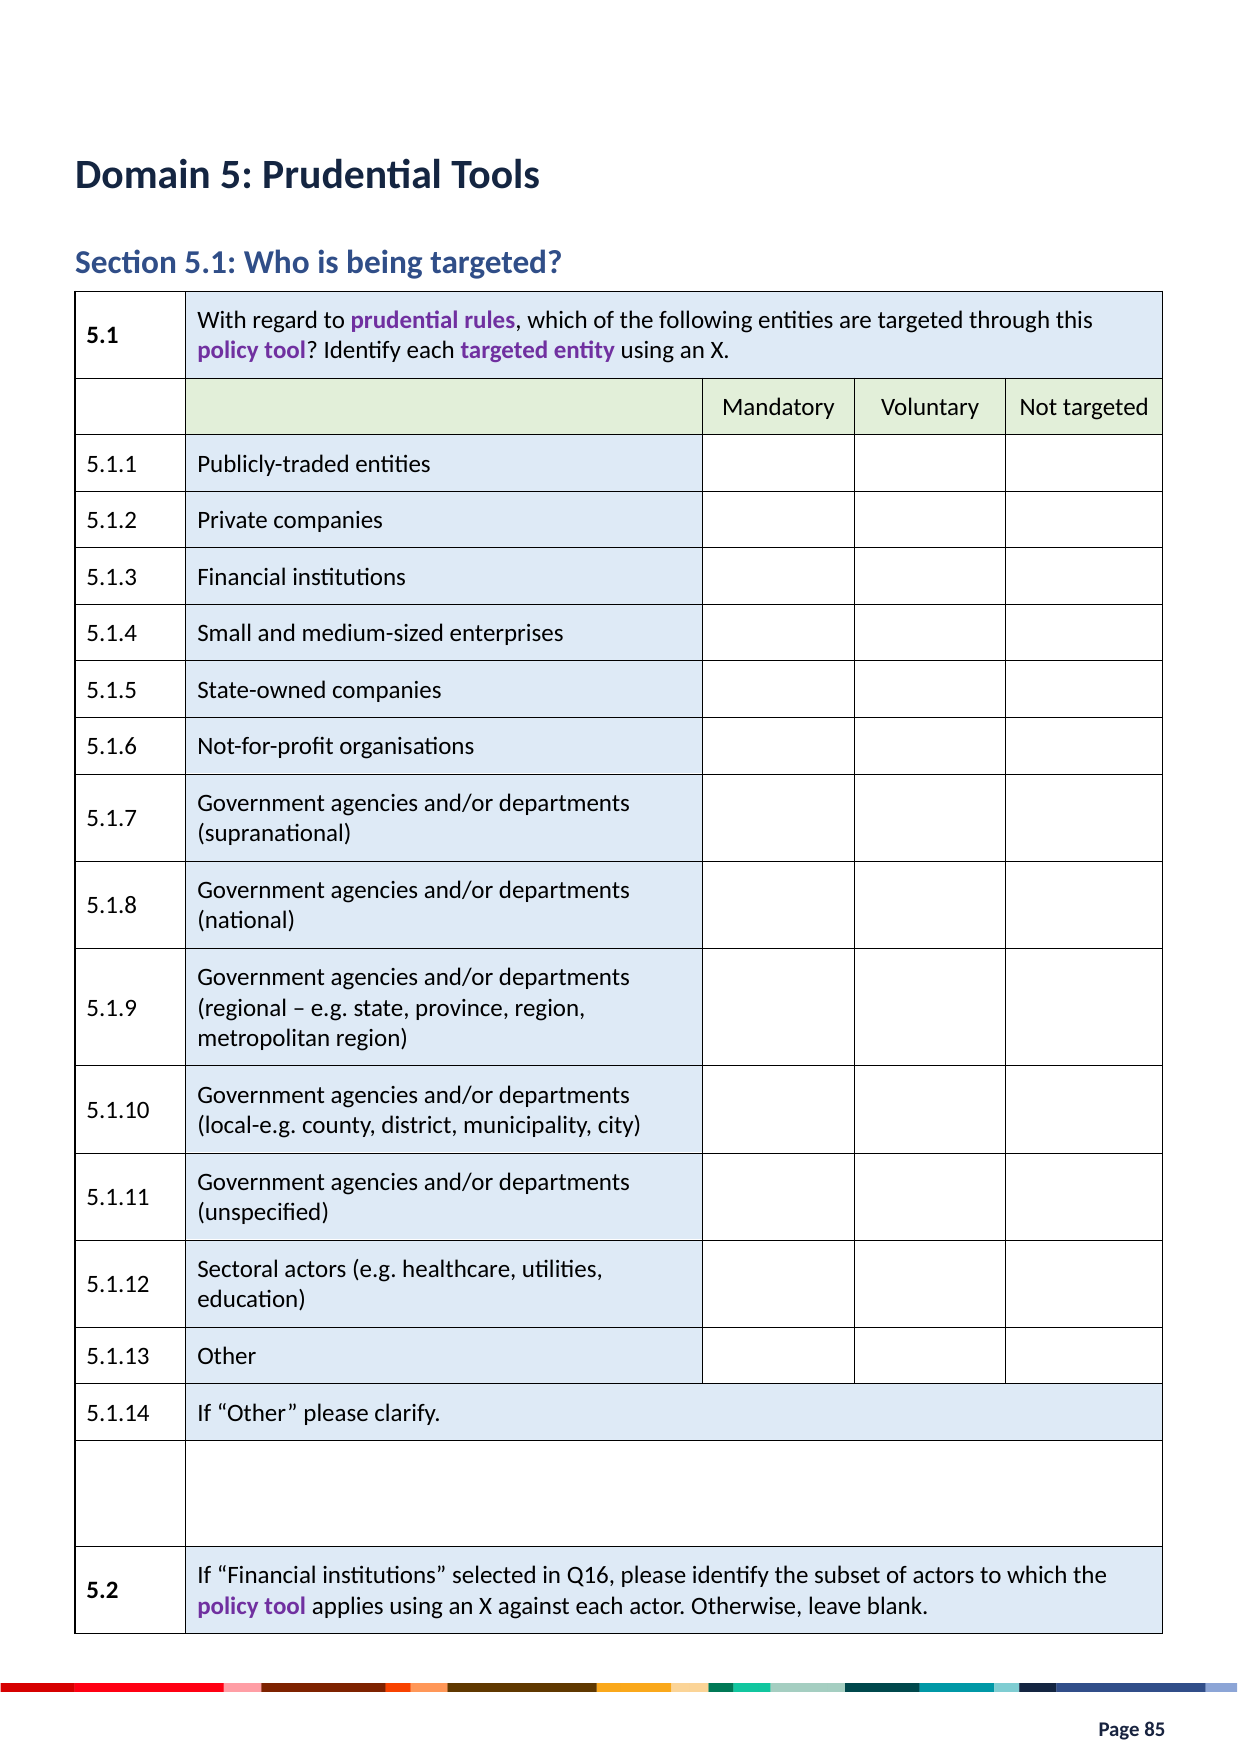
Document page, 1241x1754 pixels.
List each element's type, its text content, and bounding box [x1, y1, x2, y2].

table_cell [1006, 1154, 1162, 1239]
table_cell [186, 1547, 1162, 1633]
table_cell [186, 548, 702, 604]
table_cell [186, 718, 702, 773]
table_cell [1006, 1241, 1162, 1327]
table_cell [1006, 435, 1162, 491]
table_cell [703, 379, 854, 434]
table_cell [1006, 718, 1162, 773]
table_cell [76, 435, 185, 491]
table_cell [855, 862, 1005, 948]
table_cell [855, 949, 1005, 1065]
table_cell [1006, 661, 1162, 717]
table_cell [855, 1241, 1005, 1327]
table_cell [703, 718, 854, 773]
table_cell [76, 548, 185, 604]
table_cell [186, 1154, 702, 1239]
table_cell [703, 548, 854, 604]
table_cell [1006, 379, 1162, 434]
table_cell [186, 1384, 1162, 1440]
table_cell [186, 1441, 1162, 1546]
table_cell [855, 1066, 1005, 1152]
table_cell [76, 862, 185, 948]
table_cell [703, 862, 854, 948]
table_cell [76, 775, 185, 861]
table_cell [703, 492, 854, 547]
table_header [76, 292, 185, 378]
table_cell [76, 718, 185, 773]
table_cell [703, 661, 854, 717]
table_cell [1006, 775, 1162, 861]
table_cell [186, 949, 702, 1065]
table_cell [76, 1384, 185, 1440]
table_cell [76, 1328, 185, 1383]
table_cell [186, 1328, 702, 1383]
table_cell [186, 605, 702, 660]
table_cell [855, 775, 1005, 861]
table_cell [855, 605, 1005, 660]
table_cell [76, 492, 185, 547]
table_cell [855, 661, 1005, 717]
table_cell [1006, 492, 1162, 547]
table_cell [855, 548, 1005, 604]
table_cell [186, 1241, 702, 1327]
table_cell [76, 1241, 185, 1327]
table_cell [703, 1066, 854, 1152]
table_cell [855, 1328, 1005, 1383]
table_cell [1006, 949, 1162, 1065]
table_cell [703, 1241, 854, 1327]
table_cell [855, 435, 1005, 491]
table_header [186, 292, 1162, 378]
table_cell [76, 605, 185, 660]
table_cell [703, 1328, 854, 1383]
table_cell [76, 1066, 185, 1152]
subtitle Section 5.1: Who is being targeted? [75, 241, 1165, 282]
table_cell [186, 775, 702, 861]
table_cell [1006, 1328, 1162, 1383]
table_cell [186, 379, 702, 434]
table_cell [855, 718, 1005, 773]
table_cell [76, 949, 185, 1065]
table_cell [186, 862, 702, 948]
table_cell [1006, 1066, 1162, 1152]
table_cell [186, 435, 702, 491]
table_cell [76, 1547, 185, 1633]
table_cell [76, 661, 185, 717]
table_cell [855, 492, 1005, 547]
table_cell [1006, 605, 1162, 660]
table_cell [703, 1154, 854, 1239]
subtitle Domain 5: Prudential Tools [75, 148, 1165, 199]
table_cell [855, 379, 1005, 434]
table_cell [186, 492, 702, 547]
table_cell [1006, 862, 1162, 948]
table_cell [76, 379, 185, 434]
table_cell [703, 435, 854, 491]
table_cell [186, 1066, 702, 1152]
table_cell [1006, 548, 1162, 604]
picture [0, 1683, 1236, 1692]
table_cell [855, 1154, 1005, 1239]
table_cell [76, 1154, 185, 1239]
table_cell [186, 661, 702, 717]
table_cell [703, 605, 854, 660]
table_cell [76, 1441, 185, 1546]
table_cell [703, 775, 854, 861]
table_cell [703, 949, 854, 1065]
